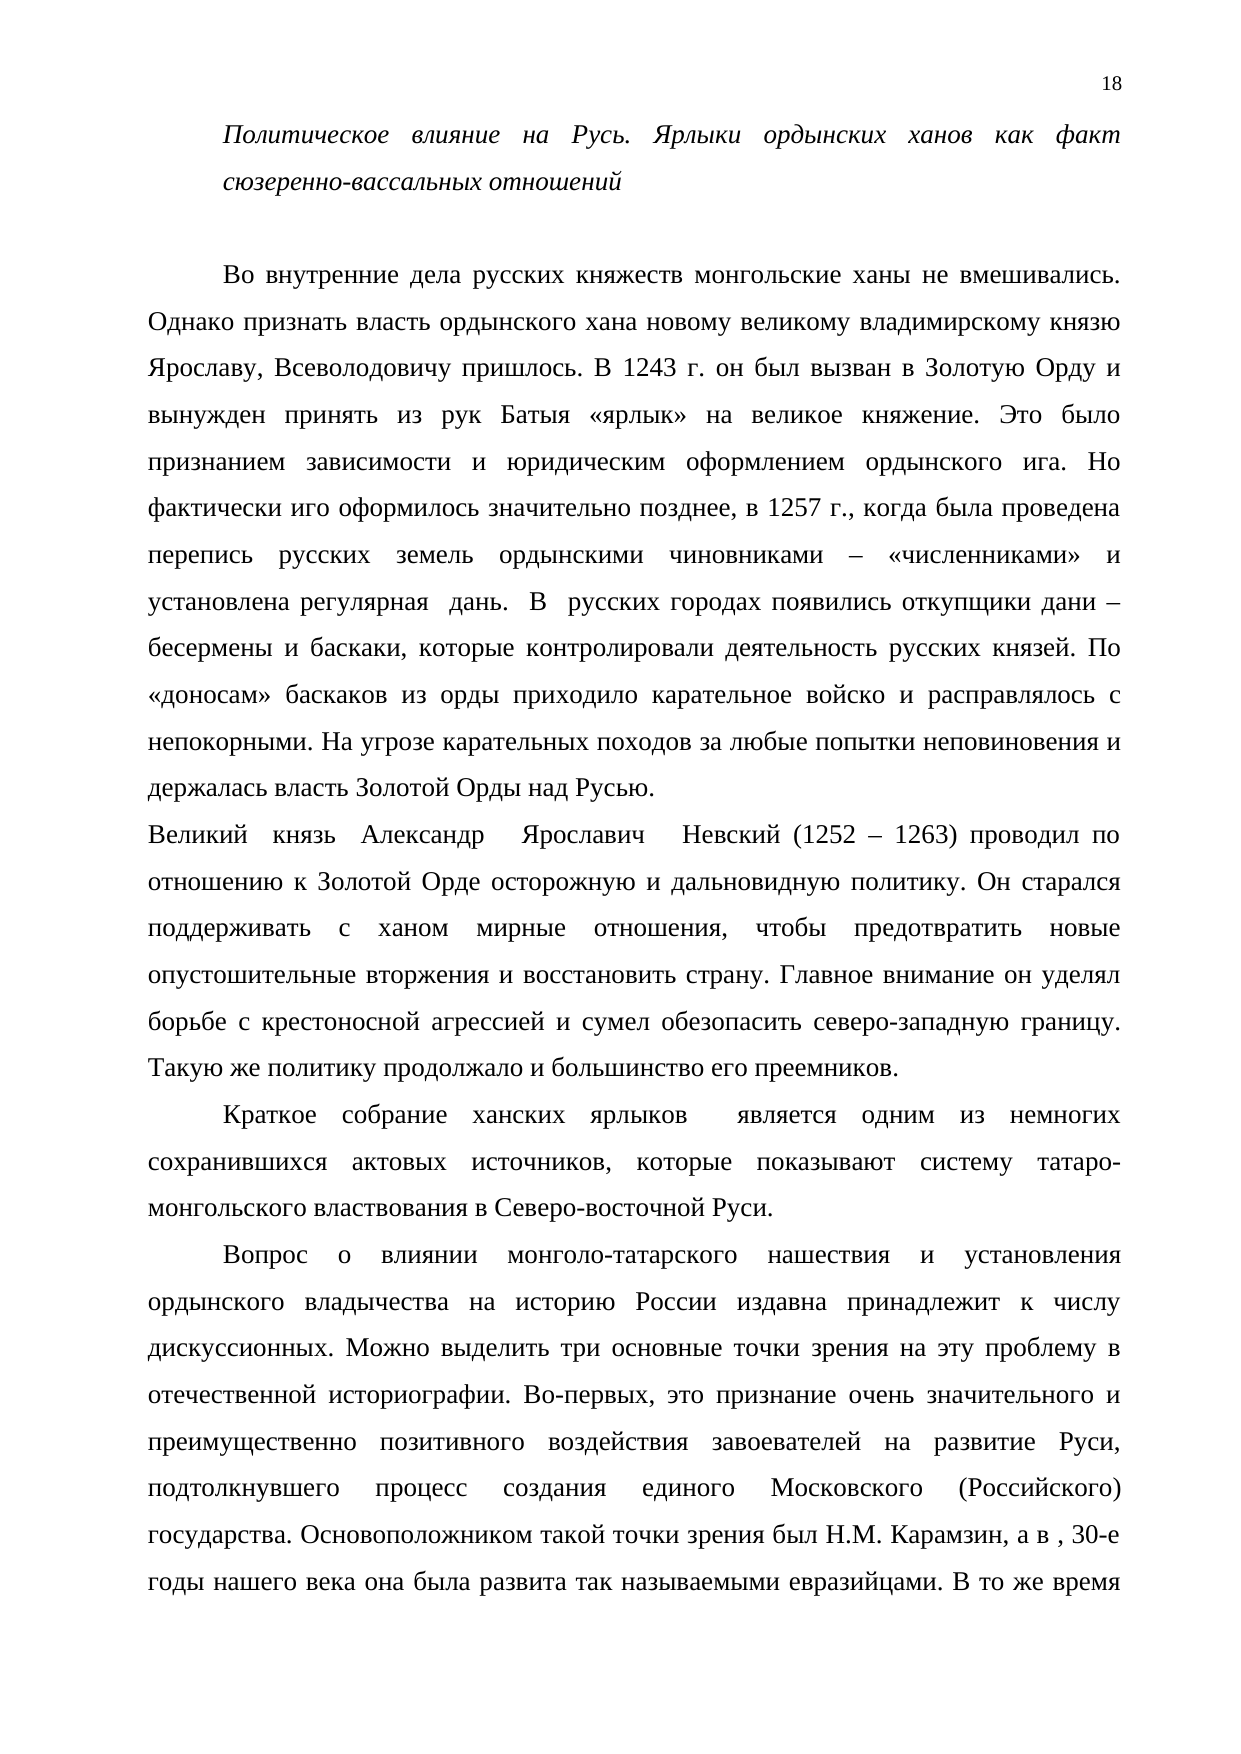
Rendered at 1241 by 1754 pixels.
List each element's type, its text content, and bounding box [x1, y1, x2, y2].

text Великий князь Александр Ярославич Невский (1252 – 1263) проводил по отношению к Золотой Орде осторожную и дальновидную политику. Он старался поддерживать с ханом мирные отношения, чтобы предотвратить новые опустошительные вторжения и восстановить страну. Главное внимание он уделял борьбе с крестоносной агрессией и сумел обезопасить северо-западную границу. Такую же политику продолжало и большинство его преемников. [148, 818, 1122, 1083]
text Во внутренние дела русских княжеств монгольские ханы не вмешивались. Однако признать власть ордынского хана новому великому владимирскому князю Ярославу, Всеволодовичу пришлось. В 1243 г. он был вызван в Золотую Орду и вынужден принять из рук Батыя «ярлык» на великое княжение. Это было признанием зависимости и юридическим оформлением ордынского ига. Но фактически иго оформилось значительно позднее, в 1257 г., когда была проведена перепись русских земель ордынскими чиновниками – «численниками» и установлена регулярная дань. В русских городах появились откупщики дани – бесермены и баскаки, которые контролировали деятельность русских князей. По «доносам» баскаков из орды приходило карательное войско и расправлялось с непокорными. На угрозе карательных походов за любые попытки неповиновения и держалась власть Золотой Орды над Русью. [148, 258, 1122, 803]
text Политическое влияние на Русь. Ярлыки ордынских ханов как факт сюзеренно-вассальных отношений [223, 118, 1122, 196]
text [148, 1238, 1122, 1596]
text Краткое собрание ханских ярлыков является одним из немногих сохранившихся актовых источников, которые показывают систему татаро-монгольского властвования в Северо-восточной Руси. [148, 1098, 1122, 1223]
